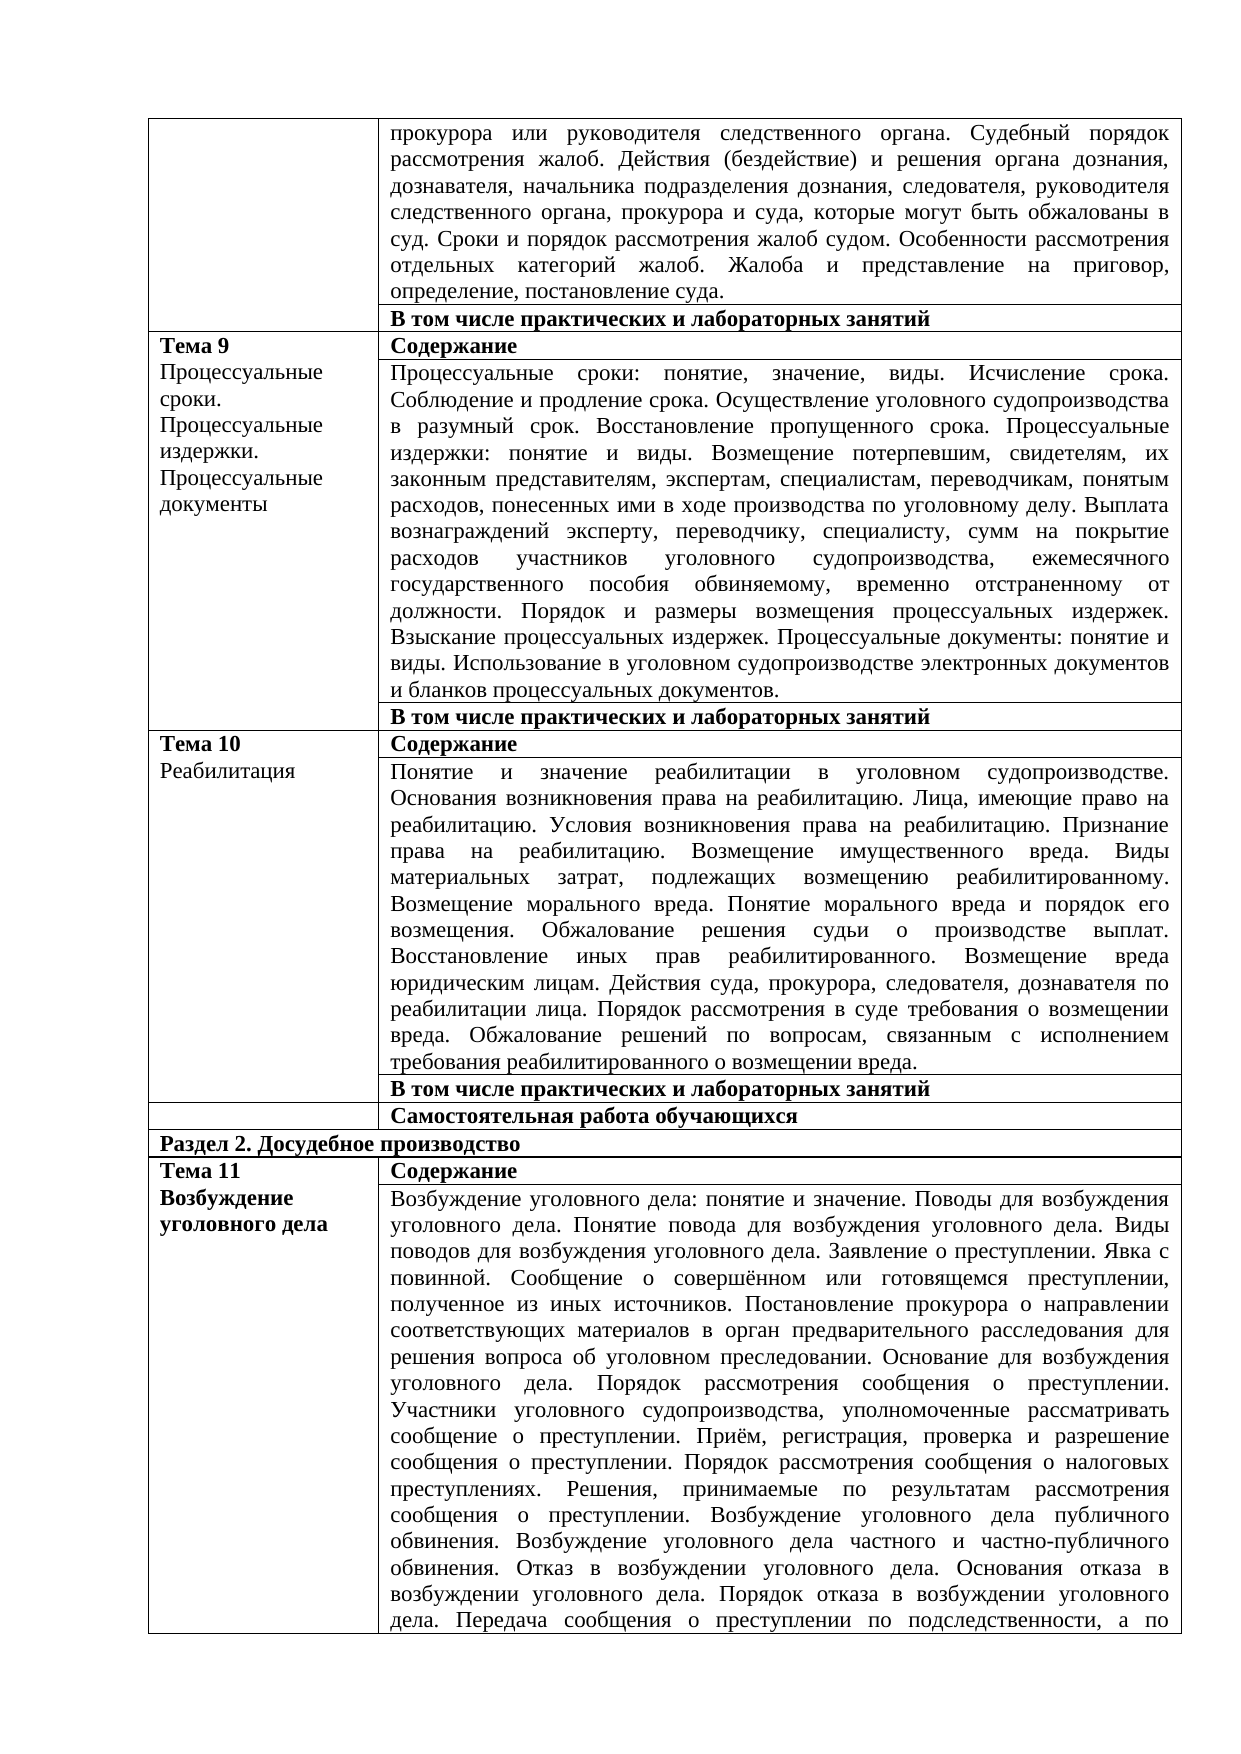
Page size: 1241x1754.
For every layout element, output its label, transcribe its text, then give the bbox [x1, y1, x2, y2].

table_cell Тема 9 Процессуальные сроки. Процессуальные издержки. Процессуальные документы [149, 332, 378, 729]
table_cell Тема 11 Возбуждение уголовного дела [149, 1158, 378, 1633]
table_cell Содержание [379, 1158, 1181, 1184]
table_cell В том числе практических и лабораторных занятий [379, 305, 1181, 331]
table_cell Содержание [379, 332, 1181, 358]
table_cell Содержание [379, 731, 1181, 757]
table_cell Понятие и значение реабилитации в уголовном судопроизводстве. Основания возникновения права на реабилитацию. Лица, имеющие право на реабилитацию. Условия возникновения права на реабилитацию. Признание права на реабилитацию. Возмещение имущественного вреда. Виды материальных затрат, подлежащих возмещению реабилитированному. Возмещение морального вреда. Понятие морального вреда и порядок его возмещения. Обжалование решения судьи о производстве выплат. Восстановление иных прав реабилитированного. Возмещение вреда юридическим лицам. Действия суда, прокурора, следователя, дознавателя по реабилитации лица. Порядок рассмотрения в суде требования о возмещении вреда. Обжалование решений по вопросам, связанным с исполнением требования реабилитированного о возмещении вреда. [379, 758, 1181, 1074]
table_cell В том числе практических и лабораторных занятий [379, 703, 1181, 729]
table_cell Раздел 2. Досудебное производство [149, 1130, 1181, 1156]
table_cell Процессуальные сроки: понятие, значение, виды. Исчисление срока. Соблюдение и продление срока. Осуществление уголовного судопроизводства в разумный срок. Восстановление пропущенного срока. Процессуальные издержки: понятие и виды. Возмещение потерпевшим, свидетелям, их законным представителям, экспертам, специалистам, переводчикам, понятым расходов, понесенных ими в ходе производства по уголовному делу. Выплата вознаграждений эксперту, переводчику, специалисту, сумм на покрытие расходов участников уголовного судопроизводства, ежемесячного государственного пособия обвиняемому, временно отстраненному от должности. Порядок и размеры возмещения процессуальных издержек. Взыскание процессуальных издержек. Процессуальные документы: понятие и виды. Использование в уголовном судопроизводстве электронных документов и бланков процессуальных документов. [379, 360, 1181, 702]
table_cell Самостоятельная работа обучающихся [379, 1103, 1181, 1129]
table_cell Тема 10 Реабилитация [149, 731, 378, 1102]
table_cell [149, 1103, 378, 1129]
table_cell В том числе практических и лабораторных занятий [379, 1075, 1181, 1102]
